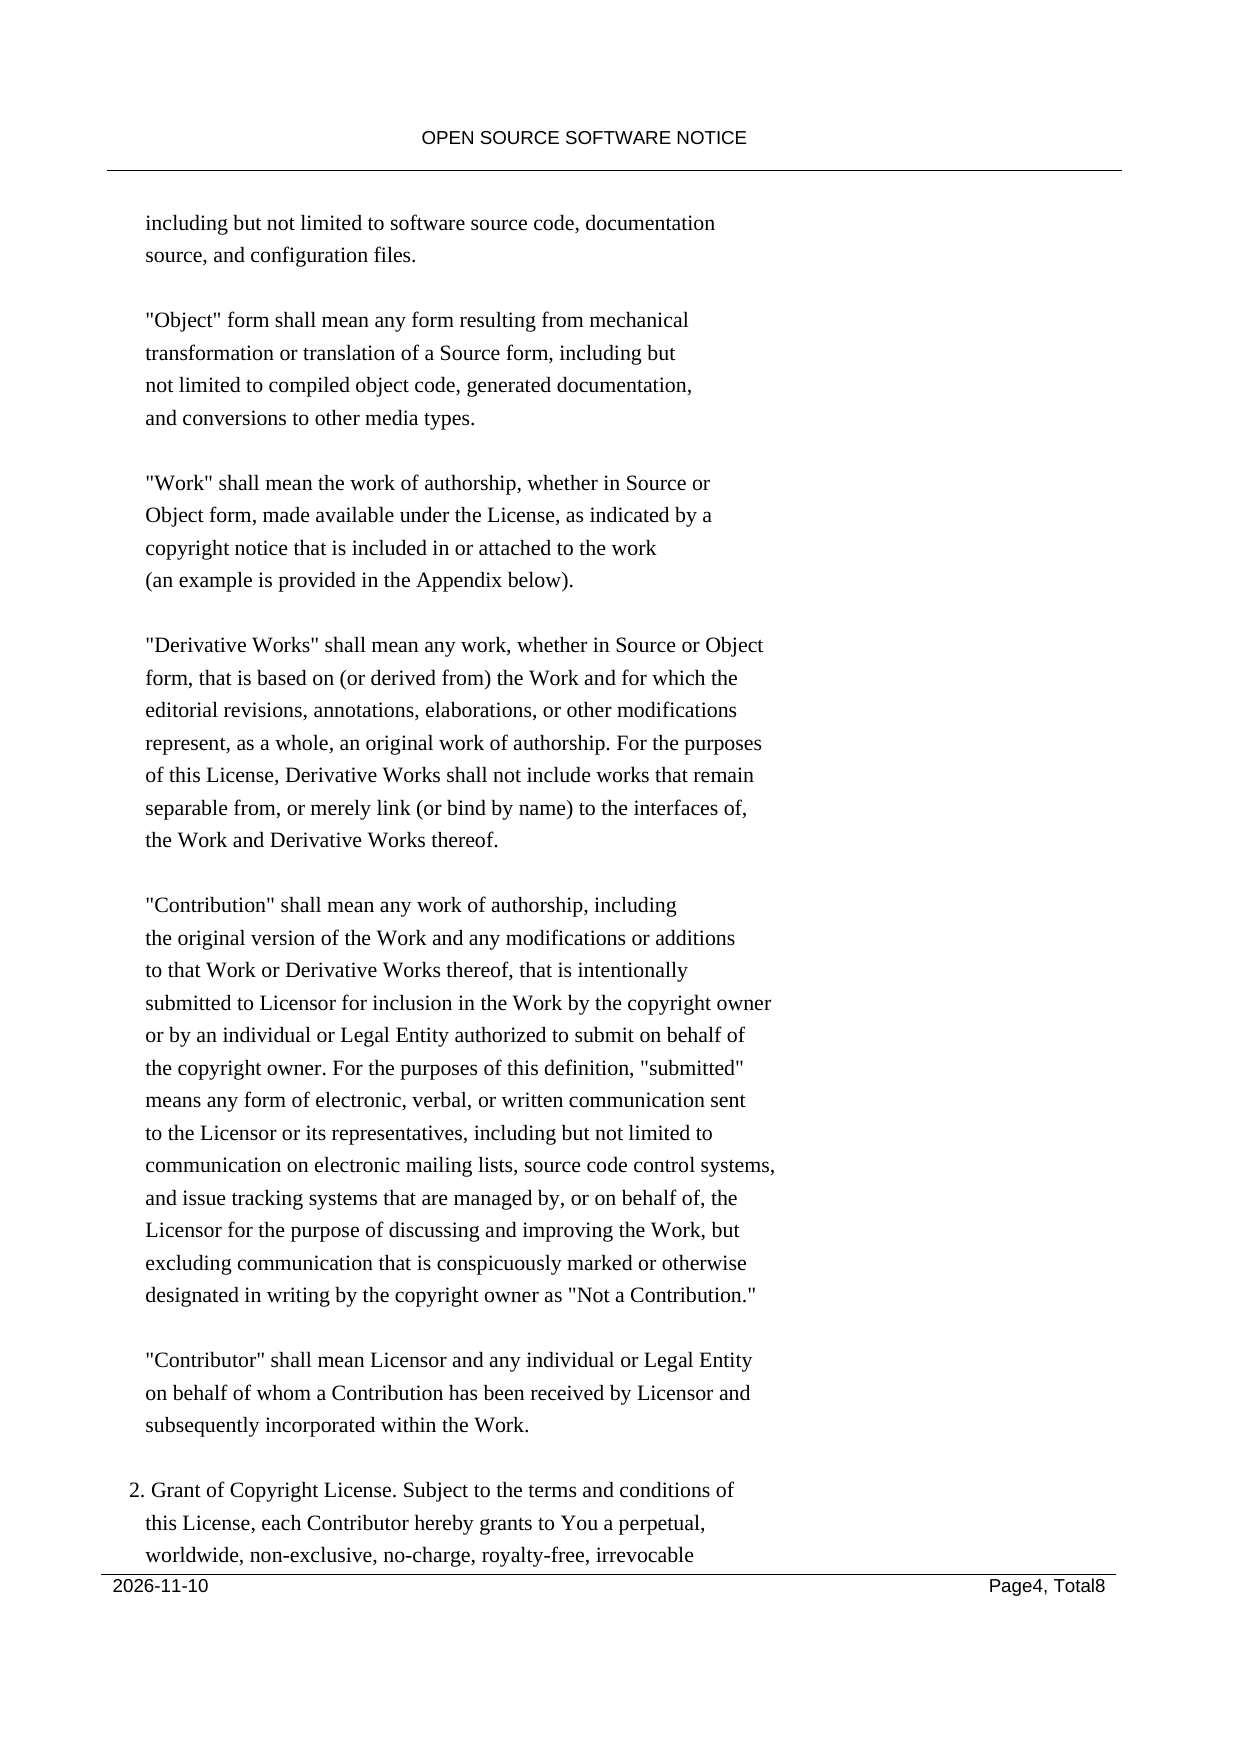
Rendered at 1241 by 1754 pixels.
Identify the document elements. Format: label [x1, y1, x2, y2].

text [112, 206, 1128, 1571]
